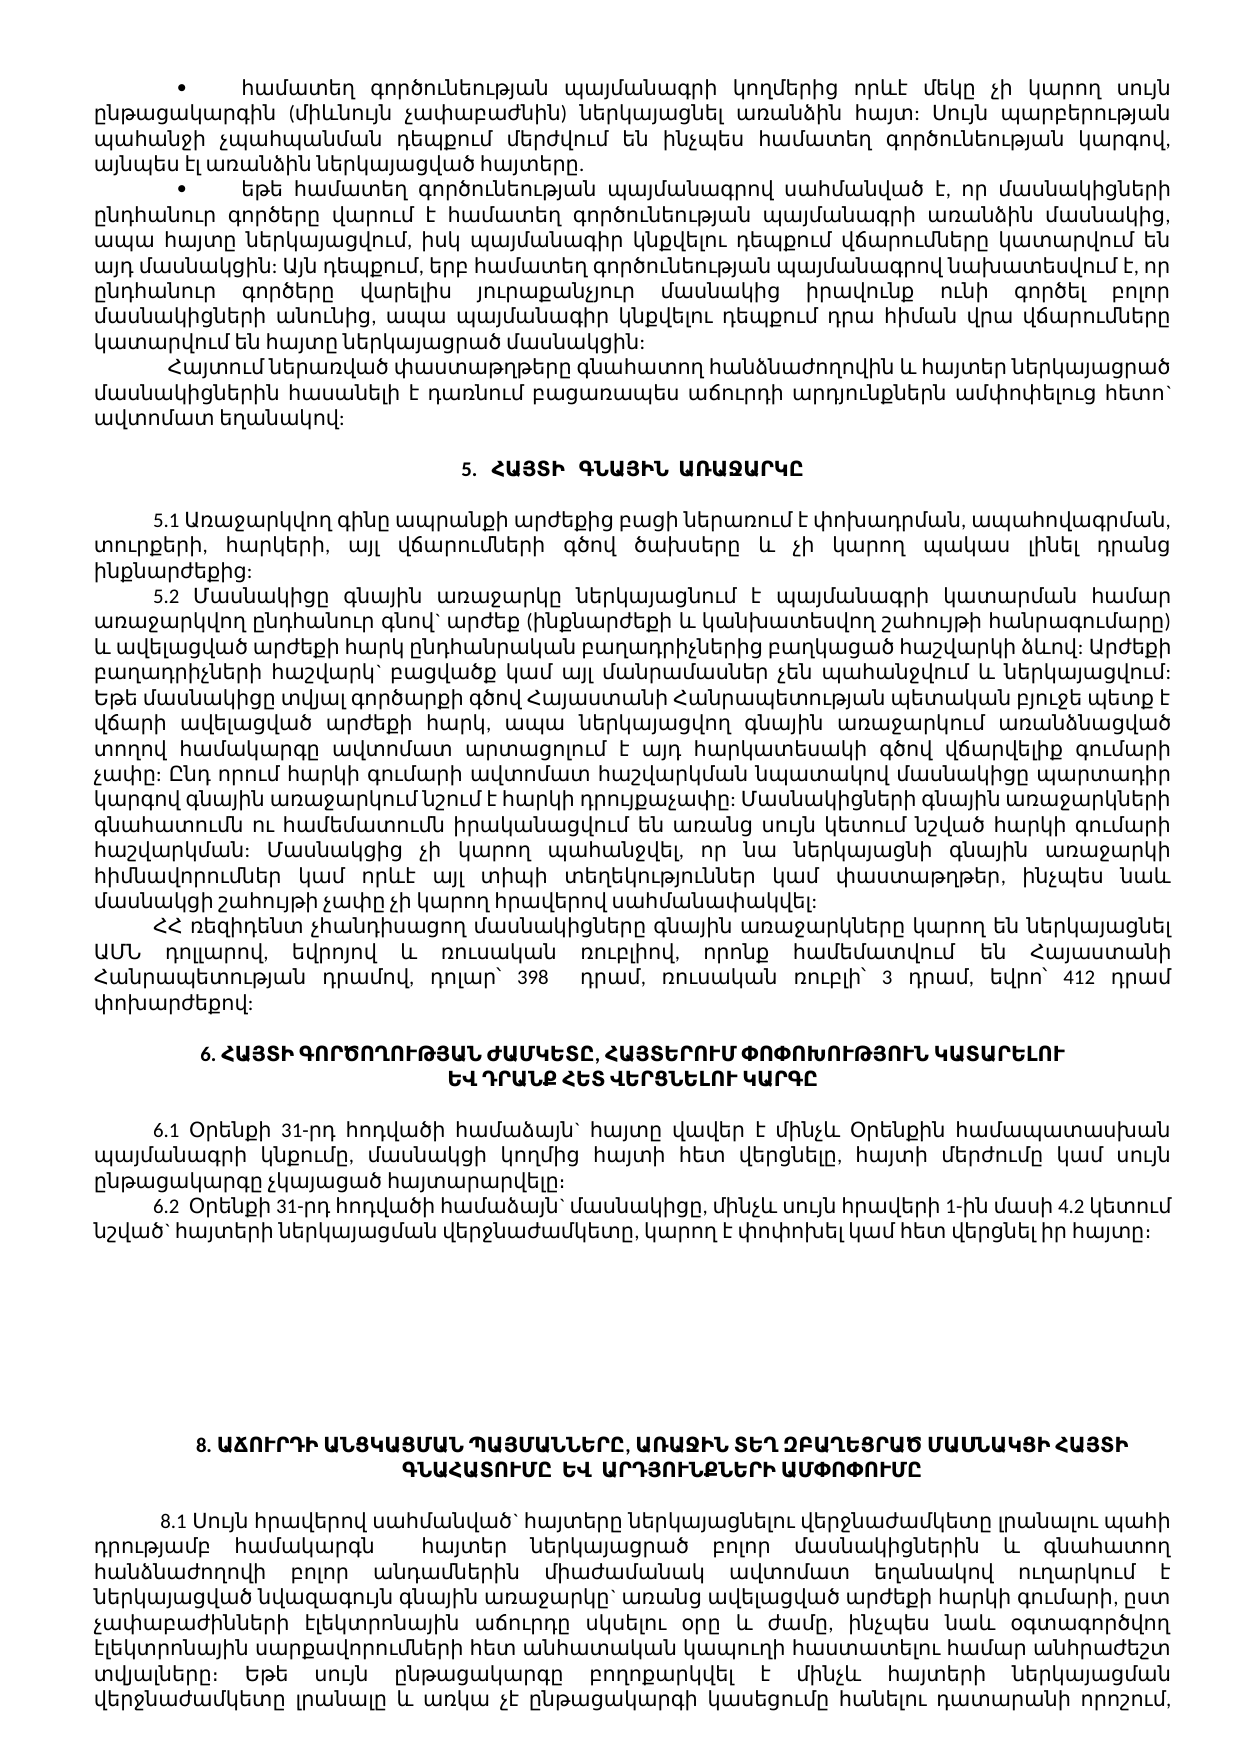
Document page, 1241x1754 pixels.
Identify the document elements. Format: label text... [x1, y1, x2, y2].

text 5.2 Մասնակիցը գնային առաջարկը ներկայացնում է պայմանագրի կատարման համար առաջարկվող ընդհանուր գնով` արժեք (ինքնարժեքի և կանխատեսվող շահույթի հանրագումարը) և ավելացված արժեքի հարկ ընդհանրական բաղադրիչներից բաղկացած հաշվարկի ձևով: Արժեքի բաղադրիչների հաշվարկ` բացվածք կամ այլ մանրամասներ չեն պահանջվում և ներկայացվում: Եթե մասնակիցը տվյալ գործարքի գծով Հայաստանի Հանրապետության պետական բյուջե պետք է վճարի ավելացված արժեքի հարկ, ապա ներկայացվող գնային առաջարկում առանձնացված տողով համակարգը ավտոմատ արտացոլում է այդ հարկատեսակի գծով վճարվելիք գումարի չափը: Ընդ որում հարկի գումարի ավտոմատ հաշվարկման նպատակով մասնակիցը պարտադիր կարգով գնային առաջարկում նշում է հարկի դրույքաչափը: Մասնակիցների գնային առաջարկների գնահատումն ու համեմատումն իրականացվում են առանց սույն կետում նշված հարկի գումարի հաշվարկման: Մասնակցից չի կարող պահանջվել, որ նա ներկայացնի գնային առաջարկի հիմնավորումներ կամ որևէ այլ տիպի տեղեկություններ կամ փաստաթղթեր, ինչպես նաև մասնակցի շահույթի չափը չի կարող հրավերով սահմանափակվել: [94, 583, 1171, 914]
text 5.1 Առաջարկվող գինը ապրանքի արժեքից բացի ներառում է փոխադրման, ապահովագրման, տուրքերի, հարկերի, այլ վճարումների գծով ծախսերը և չի կարող պակաս լինել դրանց ինքնարժեքից: [94, 507, 1171, 583]
text 5. ՀԱՅՏԻ ԳՆԱՅԻՆ ԱՌԱՋԱՐԿԸ [94, 456, 1171, 482]
text Հայտում ներառված փաստաթղթերը գնահատող հանձնաժողովին և հայտեր ներկայացրած մասնակիցներին հասանելի է դառնում բացառապես աճուրդի արդյունքներն ամփոփելուց հետո` ավտոմատ եղանակով: [94, 354, 1171, 431]
text ԵՎ ԴՐԱՆՔ ՀԵՏ ՎԵՐՑՆԵԼՈՒ ԿԱՐԳԸ [94, 1066, 1171, 1092]
list համատեղ գործունեության պայմանագրի կողմերից որևէ մեկը չի կարող սույն ընթացակարգին (միևնույն չափաբաժնին) ներկայացնել առանձին հայտ: Սույն պարբերության պահանջի չպահպանման դեպքում մերժվում են ինչպես համատեղ գործունեության կարգով, այնպես էլ առանձին ներկայացված հայտերը. [94, 75, 1171, 177]
list եթե համատեղ գործունեության պայմանագրով սահմանված է, որ մասնակիցների ընդհանուր գործերը վարում է համատեղ գործունեության պայմանագրի առանձին մասնակից, ապա հայտը ներկայացվում, իսկ պայմանագիր կնքվելու դեպքում վճարումները կատարվում են այդ մասնակցին: Այն դեպքում, երբ համատեղ գործունեության պայմանագրով նախատեսվում է, որ ընդհանուր գործերը վարելիս յուրաքանչյուր մասնակից իրավունք ունի գործել բոլոր մասնակիցների անունից, ապա պայմանագիր կնքվելու դեպքում դրա հիման վրա վճարումները կատարվում են հայտը ներկայացրած մասնակցին: [94, 177, 1171, 354]
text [94, 1508, 1171, 1712]
text ՀՀ ռեզիդենտ չհանդիսացող մասնակիցները գնային առաջարկները կարող են ներկայացնել ԱՄՆ դոլլարով, եվրոյով և ռուսական ռուբլիով, որոնք համեմատվում են Հայաստանի Հանրապետության դրամով, դոլար՝ 398 դրամ, ռուսական ռուբլի՝ 3 դրամ, եվրո՝ 412 դրամ փոխարժեքով: [94, 914, 1171, 1015]
text 6. ՀԱՅՏԻ ԳՈՐԾՈՂՈՒԹՅԱՆ ԺԱՄԿԵՏԸ, ՀԱՅՏԵՐՈՒՄ ՓՈՓՈԽՈՒԹՅՈՒՆ ԿԱՏԱՐԵԼՈՒ [94, 1041, 1171, 1066]
text ԳՆԱՀԱՏՈՒՄԸ ԵՎ ԱՐԴՅՈՒՆՔՆԵՐԻ ԱՄՓՈՓՈՒՄԸ [94, 1457, 1171, 1483]
text 6.1 Օրենքի 31-րդ հոդվածի համաձայն` հայտը վավեր է մինչև Օրենքին համապատասխան պայմանագրի կնքումը, մասնակցի կողմից հայտի հետ վերցնելը, հայտի մերժումը կամ սույն ընթացակարգը չկայացած հայտարարվելը։ [94, 1117, 1171, 1193]
text 6.2 Օրենքի 31-րդ հոդվածի համաձայն` մասնակիցը, մինչև սույն հրավերի 1-ին մասի 4.2 կետում նշված` հայտերի ներկայացման վերջնաժամկետը, կարող է փոփոխել կամ հետ վերցնել իր հայտը։ [94, 1193, 1171, 1244]
text 8. ԱՃՈՒՐԴԻ ԱՆՑԿԱՑՄԱՆ ՊԱՅՄԱՆՆԵՐԸ, ԱՌԱՋԻՆ ՏԵՂ ԶԲԱՂԵՑՐԱԾ ՄԱՍՆԱԿՑԻ ՀԱՅՏԻ [94, 1432, 1171, 1457]
